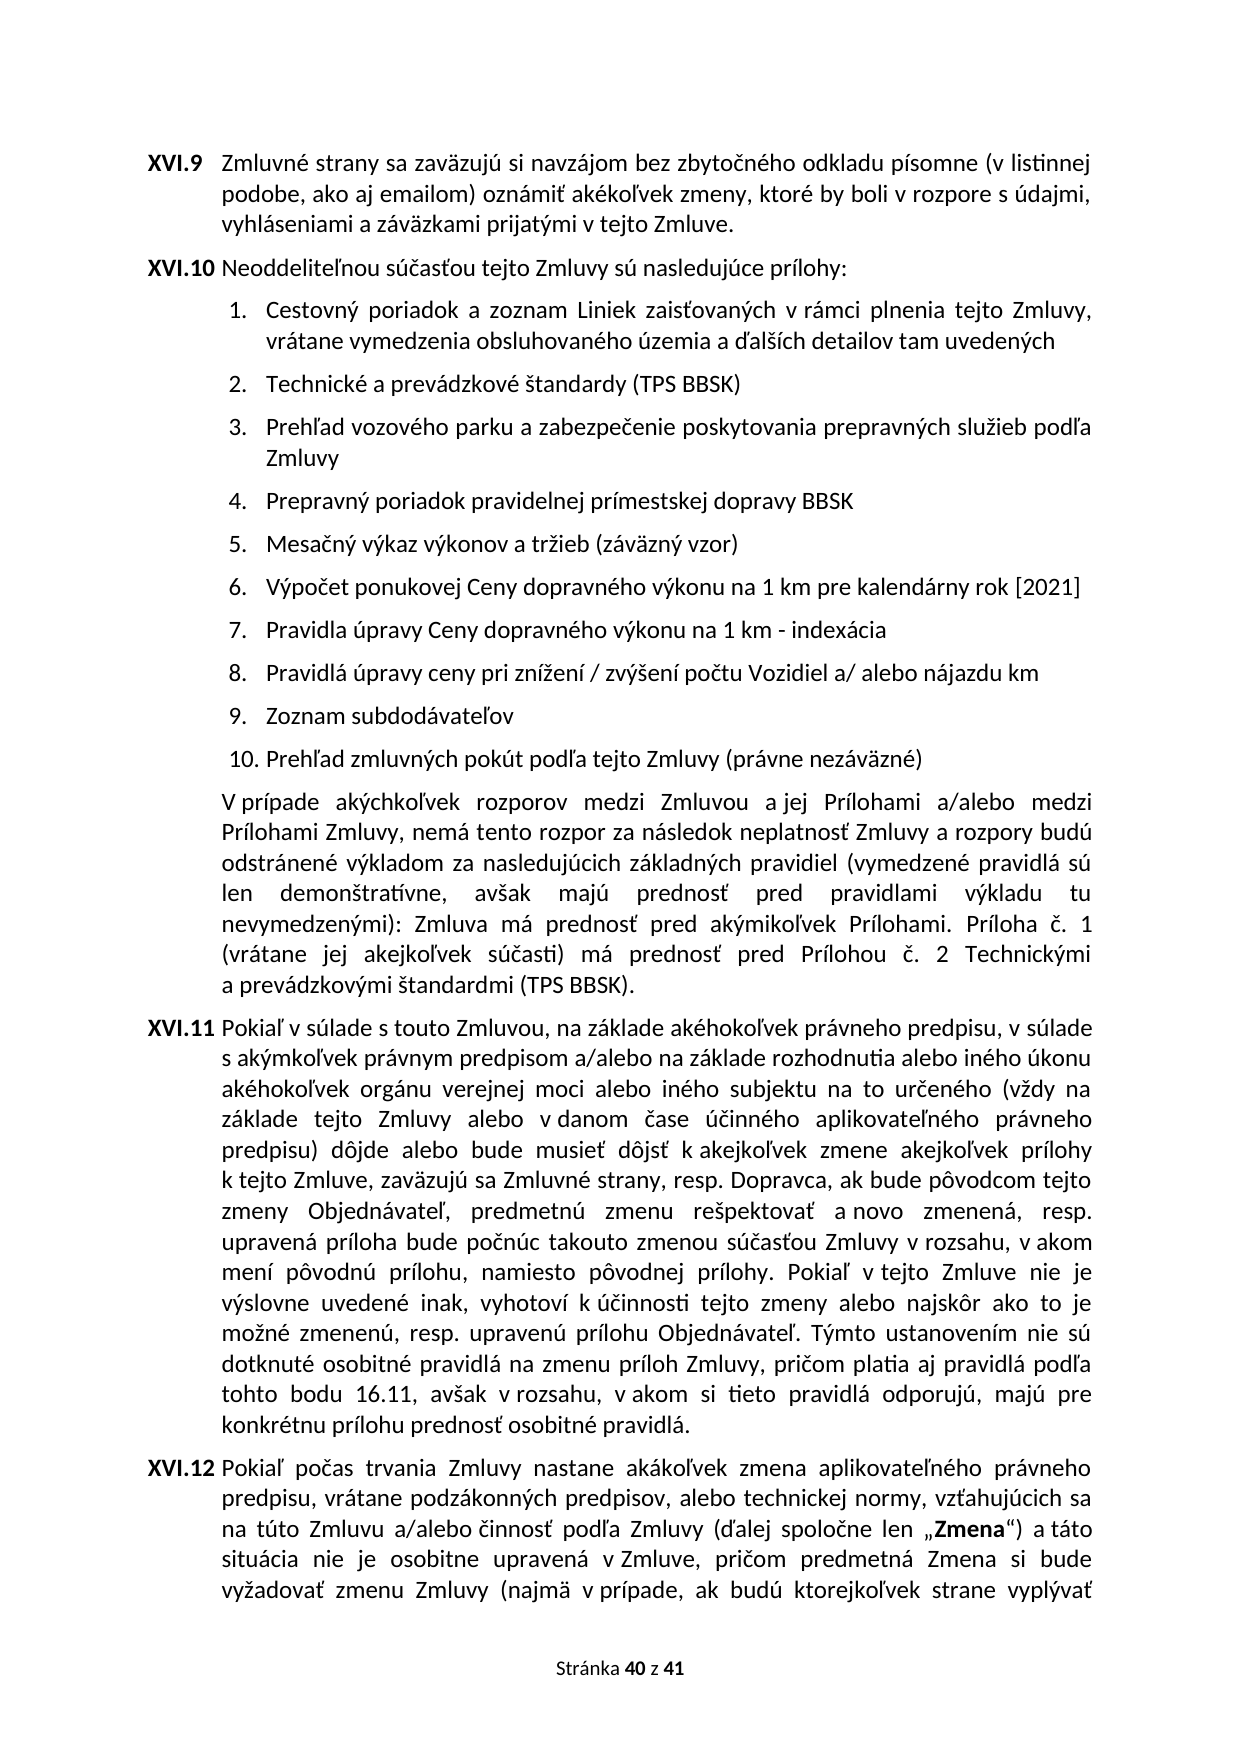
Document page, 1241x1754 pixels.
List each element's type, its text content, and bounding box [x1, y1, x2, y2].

list Neoddeliteľnou súčasťou tejto Zmluvy sú nasledujúce prílohy: [148, 252, 1093, 282]
list Prehľad zmluvných pokút podľa tejto Zmluvy (právne nezáväzné) [228, 743, 1093, 773]
list Pravidlá úpravy ceny pri znížení / zvýšení počtu Vozidiel a/ alebo nájazdu km [228, 657, 1093, 687]
list Cestovný poriadok a zoznam Liniek zaisťovaných v rámci plnenia tejto Zmluvy, vrátane vymedzenia obsluhovaného územia a ďalších detailov tam uvedených [228, 295, 1093, 356]
list Pokiaľ v súlade s touto Zmluvou, na základe akéhokoľvek právneho predpisu, v súlade s akýmkoľvek právnym predpisom a/alebo na základe rozhodnutia alebo iného úkonu akéhokoľvek orgánu verejnej moci alebo iného subjektu na to určeného (vždy na základe tejto Zmluvy alebo v danom čase účinného aplikovateľného právneho predpisu) dôjde alebo bude musieť dôjsť k akejkoľvek zmene akejkoľvek prílohy k tejto Zmluve, zaväzujú sa Zmluvné strany, resp. Dopravca, ak bude pôvodcom tejto zmeny Objednávateľ, predmetnú zmenu rešpektovať a novo zmenená, resp. upravená príloha bude počnúc takouto zmenou súčasťou Zmluvy v rozsahu, v akom mení pôvodnú prílohu, namiesto pôvodnej prílohy. Pokiaľ v tejto Zmluve nie je výslovne uvedené inak, vyhotoví k účinnosti tejto zmeny alebo najskôr ako to je možné zmenenú, resp. upravenú prílohu Objednávateľ. Týmto ustanovením nie sú dotknuté osobitné pravidlá na zmenu príloh Zmluvy, pričom platia aj pravidlá podľa tohto bodu 16.11, avšak v rozsahu, v akom si tieto pravidlá odporujú, majú pre konkrétnu prílohu prednosť osobitné pravidlá. [148, 1012, 1093, 1439]
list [148, 1452, 1093, 1604]
list Pravidla úpravy Ceny dopravného výkonu na 1 km - indexácia [228, 614, 1093, 644]
list Zoznam subdodávateľov [228, 700, 1093, 730]
list Prehľad vozového parku a zabezpečenie poskytovania prepravných služieb podľa Zmluvy [228, 411, 1093, 472]
list Technické a prevádzkové štandardy (TPS BBSK) [228, 368, 1093, 399]
list Prepravný poriadok pravidelnej prímestskej dopravy BBSK [228, 485, 1093, 515]
list Zmluvné strany sa zaväzujú si navzájom bez zbytočného odkladu písomne (v listinnej podobe, ako aj emailom) oznámiť akékoľvek zmeny, ktoré by boli v rozpore s údajmi, vyhláseniami a záväzkami prijatými v tejto Zmluve. [148, 148, 1093, 239]
list Mesačný výkaz výkonov a tržieb (záväzný vzor) [228, 528, 1093, 558]
text V prípade akýchkoľvek rozporov medzi Zmluvou a jej Prílohami a/alebo medzi Prílohami Zmluvy, nemá tento rozpor za následok neplatnosť Zmluvy a rozpory budú odstránené výkladom za nasledujúcich základných pravidiel (vymedzené pravidlá sú len demonštratívne, avšak majú prednosť pred pravidlami výkladu tu nevymedzenými): Zmluva má prednosť pred akýmikoľvek Prílohami. Príloha č. 1 (vrátane jej akejkoľvek súčasti) má prednosť pred Prílohou č. 2 Technickými a prevádzkovými štandardmi (TPS BBSK). [221, 786, 1093, 999]
list Výpočet ponukovej Ceny dopravného výkonu na 1 km pre kalendárny rok [2021] [228, 571, 1093, 601]
